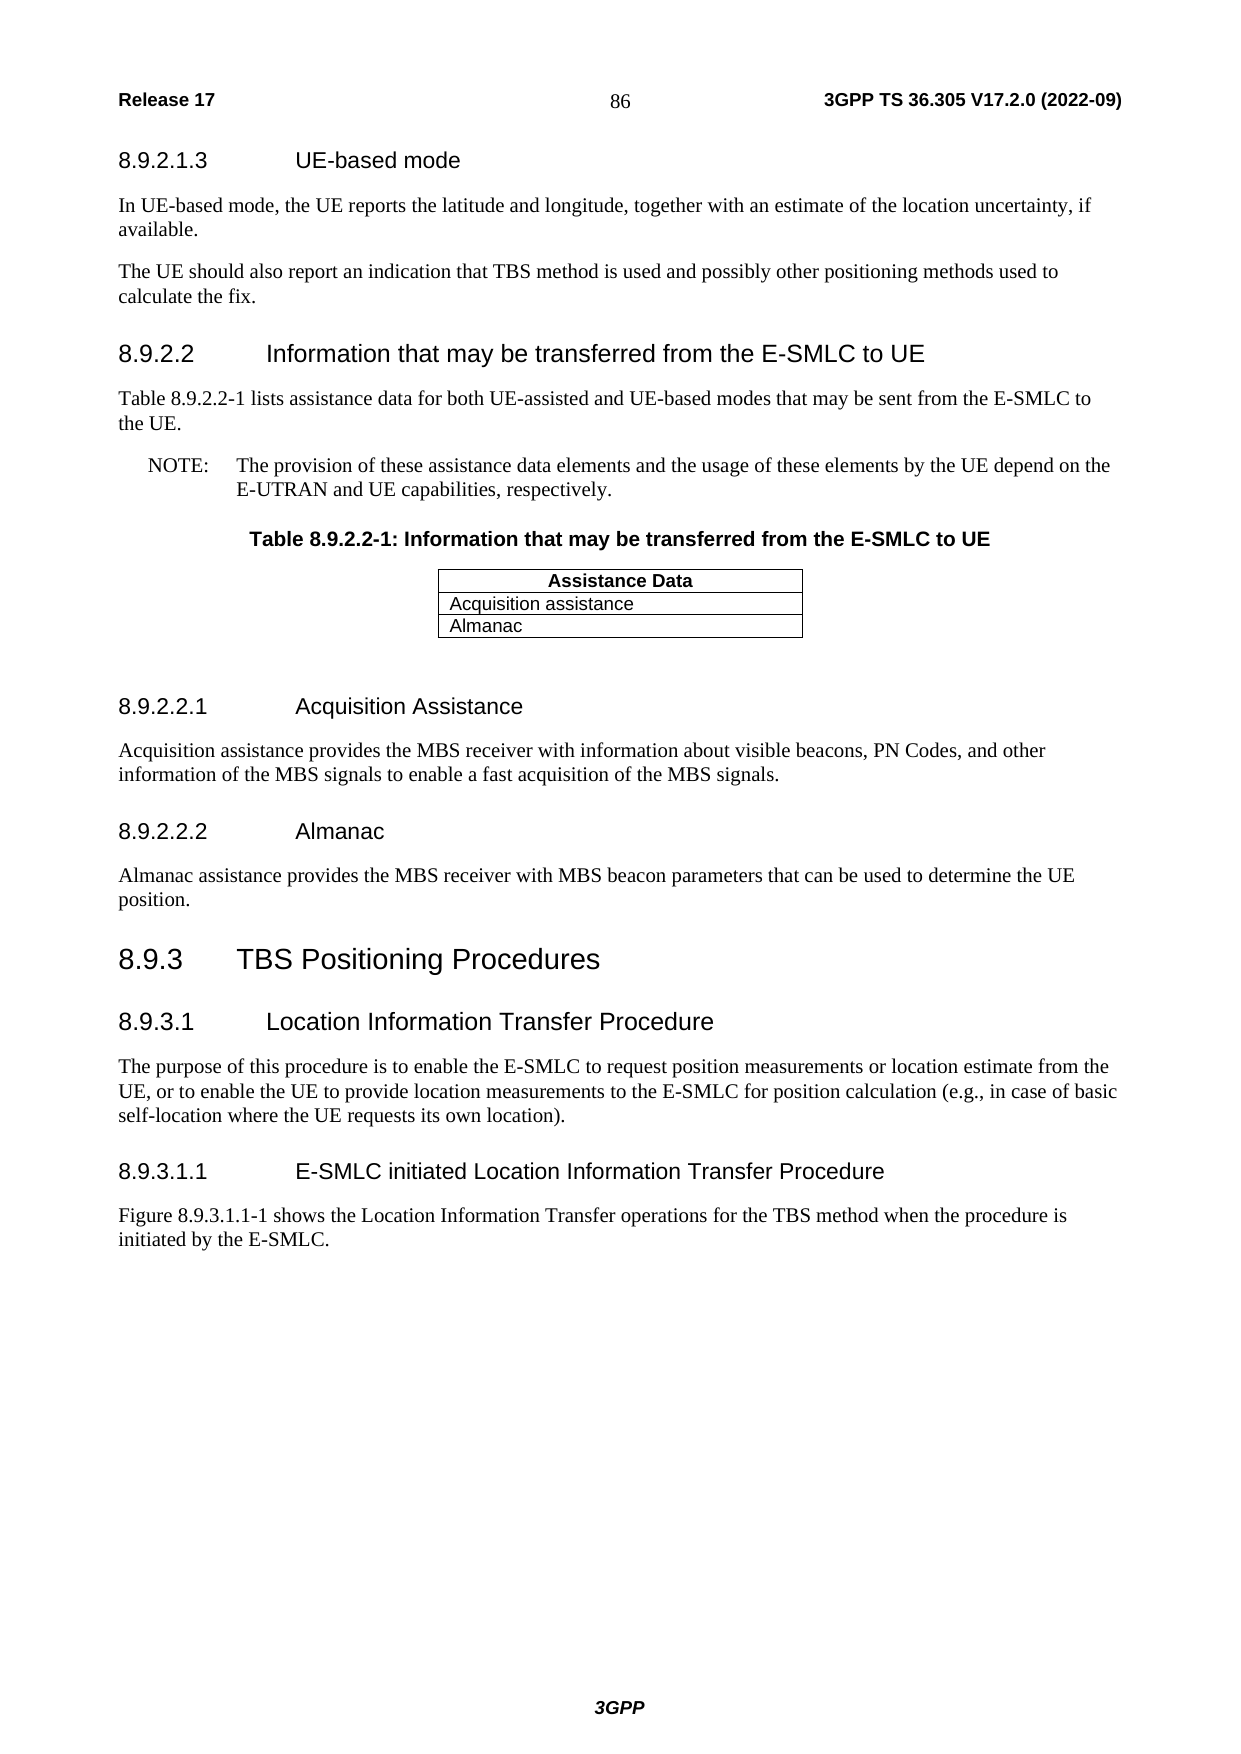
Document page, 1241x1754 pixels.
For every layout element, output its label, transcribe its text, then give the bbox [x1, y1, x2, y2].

subtitle 8.9.2.1.3 UE-based mode [118, 147, 1122, 174]
text Acquisition assistance provides the MBS receiver with information about visible beacons, PN Codes, and other information of the MBS signals to enable a fast acquisition of the MBS signals. [118, 738, 1122, 786]
text Almanac assistance provides the MBS receiver with MBS beacon parameters that can be used to determine the UE position. [118, 863, 1122, 911]
subtitle 8.9.3.1.1 E-SMLC initiated Location Information Transfer Procedure [118, 1158, 1122, 1184]
table_cell Almanac [439, 615, 802, 637]
table_cell Acquisition assistance [439, 593, 802, 614]
subtitle 8.9.3 TBS Positioning Procedures [118, 942, 1122, 976]
subtitle 8.9.2.2.2 Almanac [118, 818, 1122, 844]
subtitle 8.9.2.2.1 Acquisition Assistance [118, 693, 1122, 719]
subtitle 8.9.3.1 Location Information Transfer Procedure [118, 1007, 1122, 1036]
text Figure 8.9.3.1.1-1 shows the Location Information Transfer operations for the TBS method when the procedure is initiated by the E-SMLC. [118, 1203, 1122, 1251]
text The UE should also report an indication that TBS method is used and possibly other positioning methods used to calculate the fix. [118, 259, 1122, 308]
text NOTE: The provision of these assistance data elements and the usage of these elements by the UE depend on the E-UTRAN and UE capabilities, respectively. [148, 453, 1122, 501]
table_header Assistance Data [439, 570, 802, 592]
text In UE-based mode, the UE reports the latitude and longitude, together with an estimate of the location uncertainty, if available. [118, 193, 1122, 241]
text Table 8.9.2.2-1 lists assistance data for both UE-assisted and UE-based modes that may be sent from the E-SMLC to the UE. [118, 386, 1122, 434]
text The purpose of this procedure is to enable the E-SMLC to request position measurements or location estimate from the UE, or to enable the UE to provide location measurements to the E-SMLC for position calculation (e.g., in case of basic self-location where the UE requests its own location). [118, 1054, 1122, 1127]
text Table 8.9.2.2-1: Information that may be transferred from the E-SMLC to UE [118, 526, 1122, 550]
subtitle 8.9.2.2 Information that may be transferred from the E-SMLC to UE [118, 339, 1122, 368]
